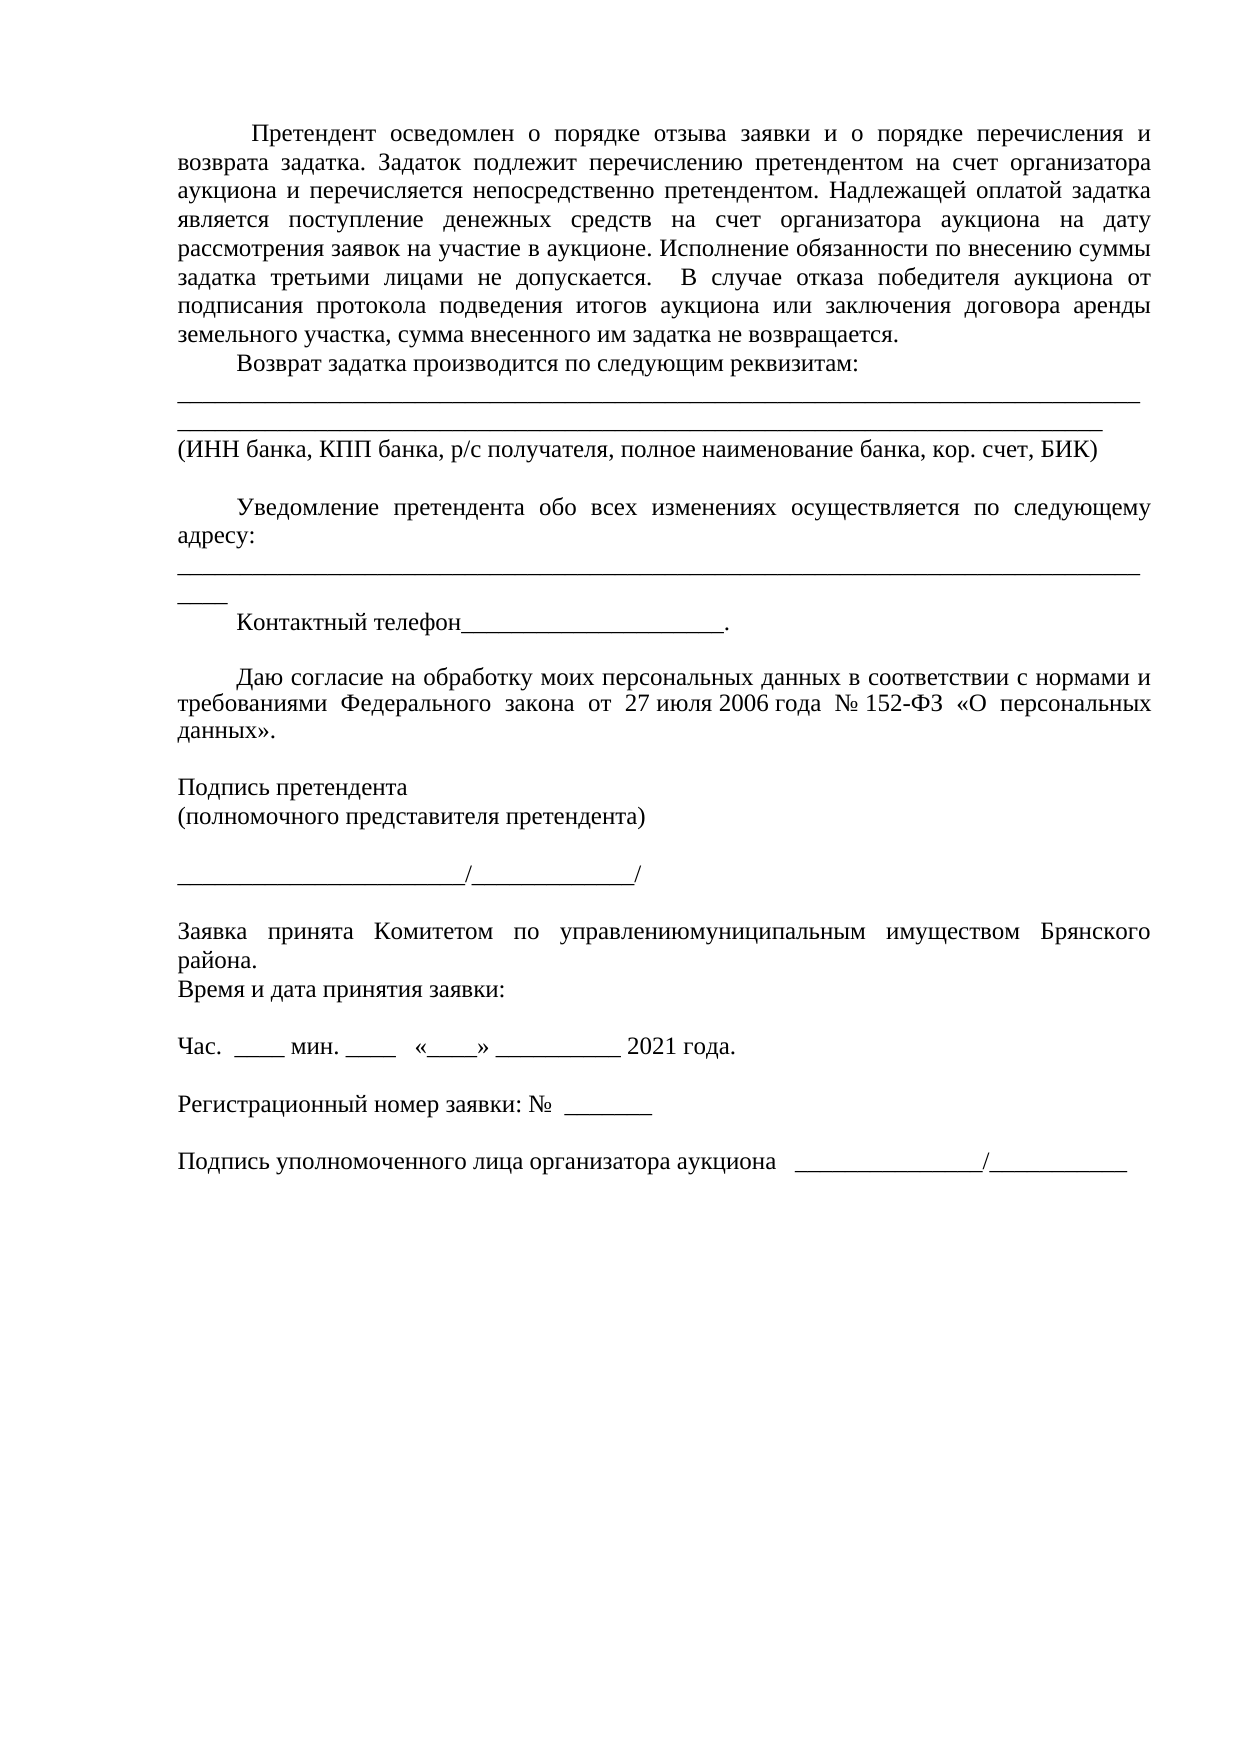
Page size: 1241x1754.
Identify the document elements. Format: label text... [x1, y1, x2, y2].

text Претендент осведомлен о порядке отзыва заявки и о порядке перечисления и возврата задатка. Задаток подлежит перечислению претендентом на счет организатора аукциона и перечисляется непосредственно претендентом. Надлежащей оплатой задатка является поступление денежных средств на счет организатора аукциона на дату рассмотрения заявок на участие в аукционе. Исполнение обязанности по внесению суммы задатка третьими лицами не допускается. В случае отказа победителя аукциона от подписания протокола подведения итогов аукциона или заключения договора аренды земельного участка, сумма внесенного им задатка не возвращается. [177, 118, 1152, 348]
text Подпись претендента [177, 772, 1152, 801]
text Регистрационный номер заявки: № _______ [177, 1089, 1152, 1117]
text (полномочного представителя претендента) [177, 801, 1152, 830]
text Время и дата принятия заявки: [177, 974, 1152, 1002]
text Подпись уполномоченного лица организатора аукциона _______________/___________ [177, 1146, 1152, 1175]
text Заявка принята Комитетом по управлениюмуниципальным имуществом Брянского района. [177, 916, 1152, 974]
text Возврат задатка производится по следующим реквизитам: [177, 348, 1152, 377]
text _______________________/_____________/ [177, 859, 1152, 887]
text _______________________________________________________________________________________________________________________________________________________ (ИНН банка, КПП банка, р/с получателя, полное наименование банка, кор. счет, БИК) [177, 377, 1152, 463]
text Час. ____ мин. ____ «____» __________ 2021 года. [177, 1031, 1152, 1060]
text Контактный телефон_____________________. [177, 607, 1152, 636]
text Даю согласие на обработку моих персональных данных в соответствии с нормами и требованиями Федерального закона от 27 июля 2006 года № 152-ФЗ «О персональных данных». [177, 664, 1152, 744]
text Уведомление претендента обо всех изменениях осуществляется по следующему адресу: _________________________________________________________________________________ [177, 492, 1152, 607]
